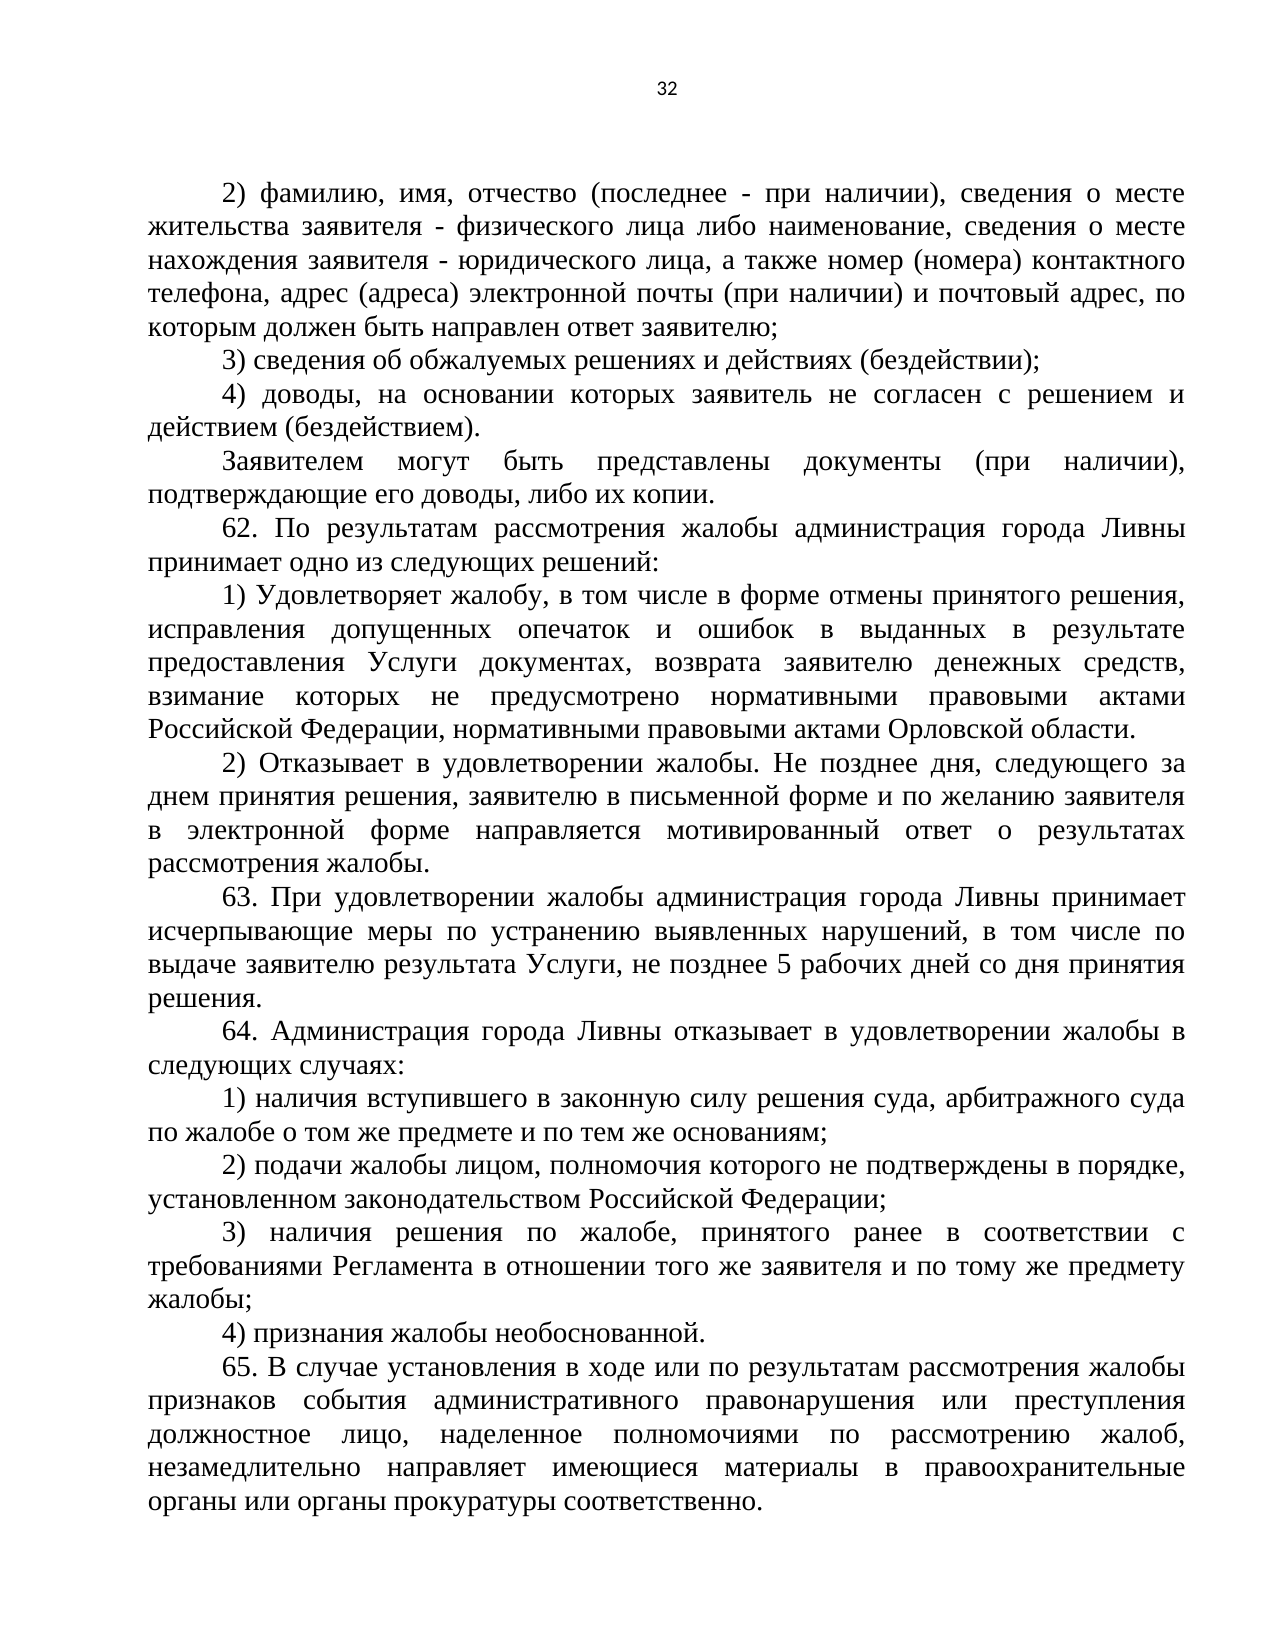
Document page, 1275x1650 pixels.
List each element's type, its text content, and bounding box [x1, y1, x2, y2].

text 65. В случае установления в ходе или по результатам рассмотрения жалобы признаков события административного правонарушения или преступления должностное лицо, наделенное полномочиями по рассмотрению жалоб, незамедлительно направляет имеющиеся материалы в правоохранительные органы или органы прокуратуры соответственно. [148, 1349, 1186, 1516]
text 62. По результатам рассмотрения жалобы администрация города Ливны принимает одно из следующих решений: [148, 510, 1186, 577]
text 2) Отказывает в удовлетворении жалобы. Не позднее дня, следующего за днем принятия решения, заявителю в письменной форме и по желанию заявителя в электронной форме направляется мотивированный ответ о результатах рассмотрения жалобы. [148, 745, 1186, 879]
text 63. При удовлетворении жалобы администрация города Ливны принимает исчерпывающие меры по устранению выявленных нарушений, в том числе по выдаче заявителю результата Услуги, не позднее 5 рабочих дней со дня принятия решения. [148, 879, 1186, 1013]
text 2) подачи жалобы лицом, полномочия которого не подтверждены в порядке, установленном законодательством Российской Федерации; [148, 1147, 1186, 1214]
text 4) доводы, на основании которых заявитель не согласен с решением и действием (бездействием). [148, 376, 1186, 443]
text 2) фамилию, имя, отчество (последнее - при наличии), сведения о месте жительства заявителя - физического лица либо наименование, сведения о месте нахождения заявителя - юридического лица, а также номер (номера) контактного телефона, адрес (адреса) электронной почты (при наличии) и почтовый адрес, по которым должен быть направлен ответ заявителю; [148, 175, 1186, 342]
text 64. Администрация города Ливны отказывает в удовлетворении жалобы в следующих случаях: [148, 1013, 1186, 1080]
text 3) сведения об обжалуемых решениях и действиях (бездействии); [148, 342, 1186, 376]
text 4) признания жалобы необоснованной. [148, 1315, 1186, 1349]
text 3) наличия решения по жалобе, принятого ранее в соответствии с требованиями Регламента в отношении того же заявителя и по тому же предмету жалобы; [148, 1214, 1186, 1315]
text 1) наличия вступившего в законную силу решения суда, арбитражного суда по жалобе о том же предмете и по тем же основаниям; [148, 1080, 1186, 1147]
text 1) Удовлетворяет жалобу, в том числе в форме отмены принятого решения, исправления допущенных опечаток и ошибок в выданных в результате предоставления Услуги документах, возврата заявителю денежных средств, взимание которых не предусмотрено нормативными правовыми актами Российской Федерации, нормативными правовыми актами Орловской области. [148, 577, 1186, 745]
text Заявителем могут быть представлены документы (при наличии), подтверждающие его доводы, либо их копии. [148, 443, 1186, 510]
